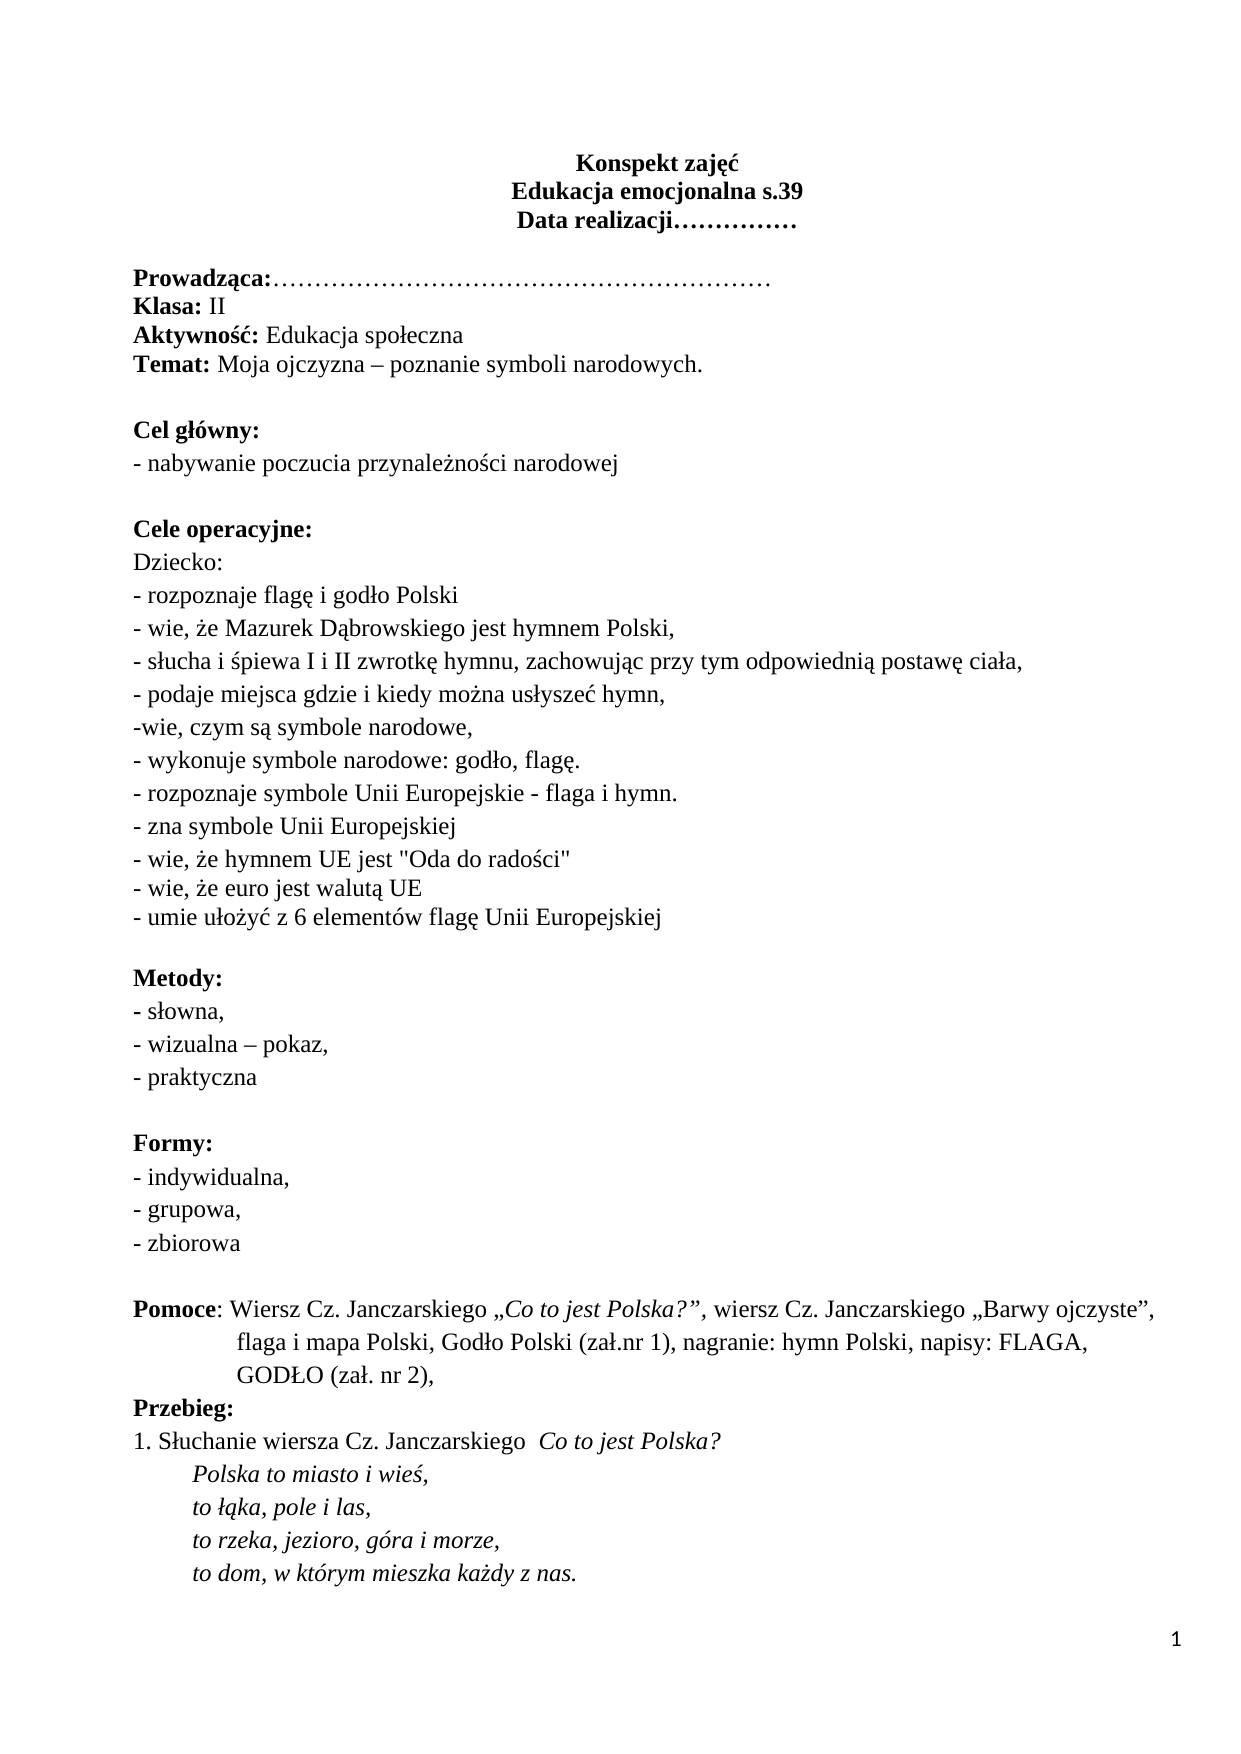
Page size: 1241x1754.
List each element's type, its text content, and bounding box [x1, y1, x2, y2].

text - nabywanie poczucia przynależności narodowej [133, 448, 1181, 477]
text Formy: [133, 1128, 1181, 1157]
text Aktywność: Edukacja społeczna [133, 320, 1181, 349]
text Edukacja emocjonalna s.39 [133, 176, 1181, 205]
text 1. Słuchanie wiersza Cz. Janczarskiego Co to jest Polska? [133, 1426, 1181, 1454]
text Polska to miasto i wieś, [192, 1459, 1181, 1487]
text - zna symbole Unii Europejskiej [133, 811, 1181, 840]
text Metody: [133, 963, 1181, 992]
text - praktyczna [133, 1062, 1181, 1091]
text - wie, że hymnem UE jest "Oda do radości" [133, 844, 1181, 873]
text to dom, w którym mieszka każdy z nas. [192, 1558, 1181, 1587]
text Klasa: II [133, 291, 1181, 320]
text Konspekt zajęć [133, 148, 1181, 176]
text to łąka, pole i las, [192, 1492, 1181, 1521]
text Cel główny: [133, 415, 1181, 444]
text - wykonuje symbole narodowe: godło, flagę. [133, 745, 1181, 774]
text - słucha i śpiewa I i II zwrotkę hymnu, zachowując przy tym odpowiednią postawę ciała, [133, 646, 1181, 675]
text - podaje miejsca gdzie i kiedy można usłyszeć hymn, [133, 679, 1181, 708]
text - słowna, [133, 996, 1181, 1025]
text Przebieg: [133, 1393, 1181, 1421]
text Data realizacji…………… [133, 205, 1181, 234]
text - wizualna – pokaz, [133, 1029, 1181, 1058]
text - wie, że Mazurek Dąbrowskiego jest hymnem Polski, [133, 613, 1181, 642]
text Pomoce: Wiersz Cz. Janczarskiego „Co to jest Polska?”, wiersz Cz. Janczarskiego „Barwy ojczyste”, flaga i mapa Polski, Godło Polski (zał.nr 1), nagranie: hymn Polski, napisy: FLAGA, GODŁO (zał. nr 2), [133, 1294, 1181, 1388]
text - rozpoznaje flagę i godło Polski [133, 580, 1181, 609]
text Dziecko: [133, 547, 1181, 576]
text - indywidualna, [133, 1162, 1181, 1190]
text - wie, że euro jest walutą UE [133, 873, 1181, 902]
text - umie ułożyć z 6 elementów flagę Unii Europejskiej [133, 902, 1181, 930]
text -wie, czym są symbole narodowe, [133, 712, 1181, 741]
text - grupowa, [133, 1194, 1181, 1223]
text - zbiorowa [133, 1228, 1181, 1256]
text Cele operacyjne: [133, 514, 1181, 543]
text to rzeka, jezioro, góra i morze, [192, 1525, 1181, 1553]
text - rozpoznaje symbole Unii Europejskie - flaga i hymn. [133, 778, 1181, 807]
text Temat: Moja ojczyzna – poznanie symboli narodowych. [133, 349, 1181, 378]
text Prowadząca:…………………………………………………… [133, 263, 1181, 291]
